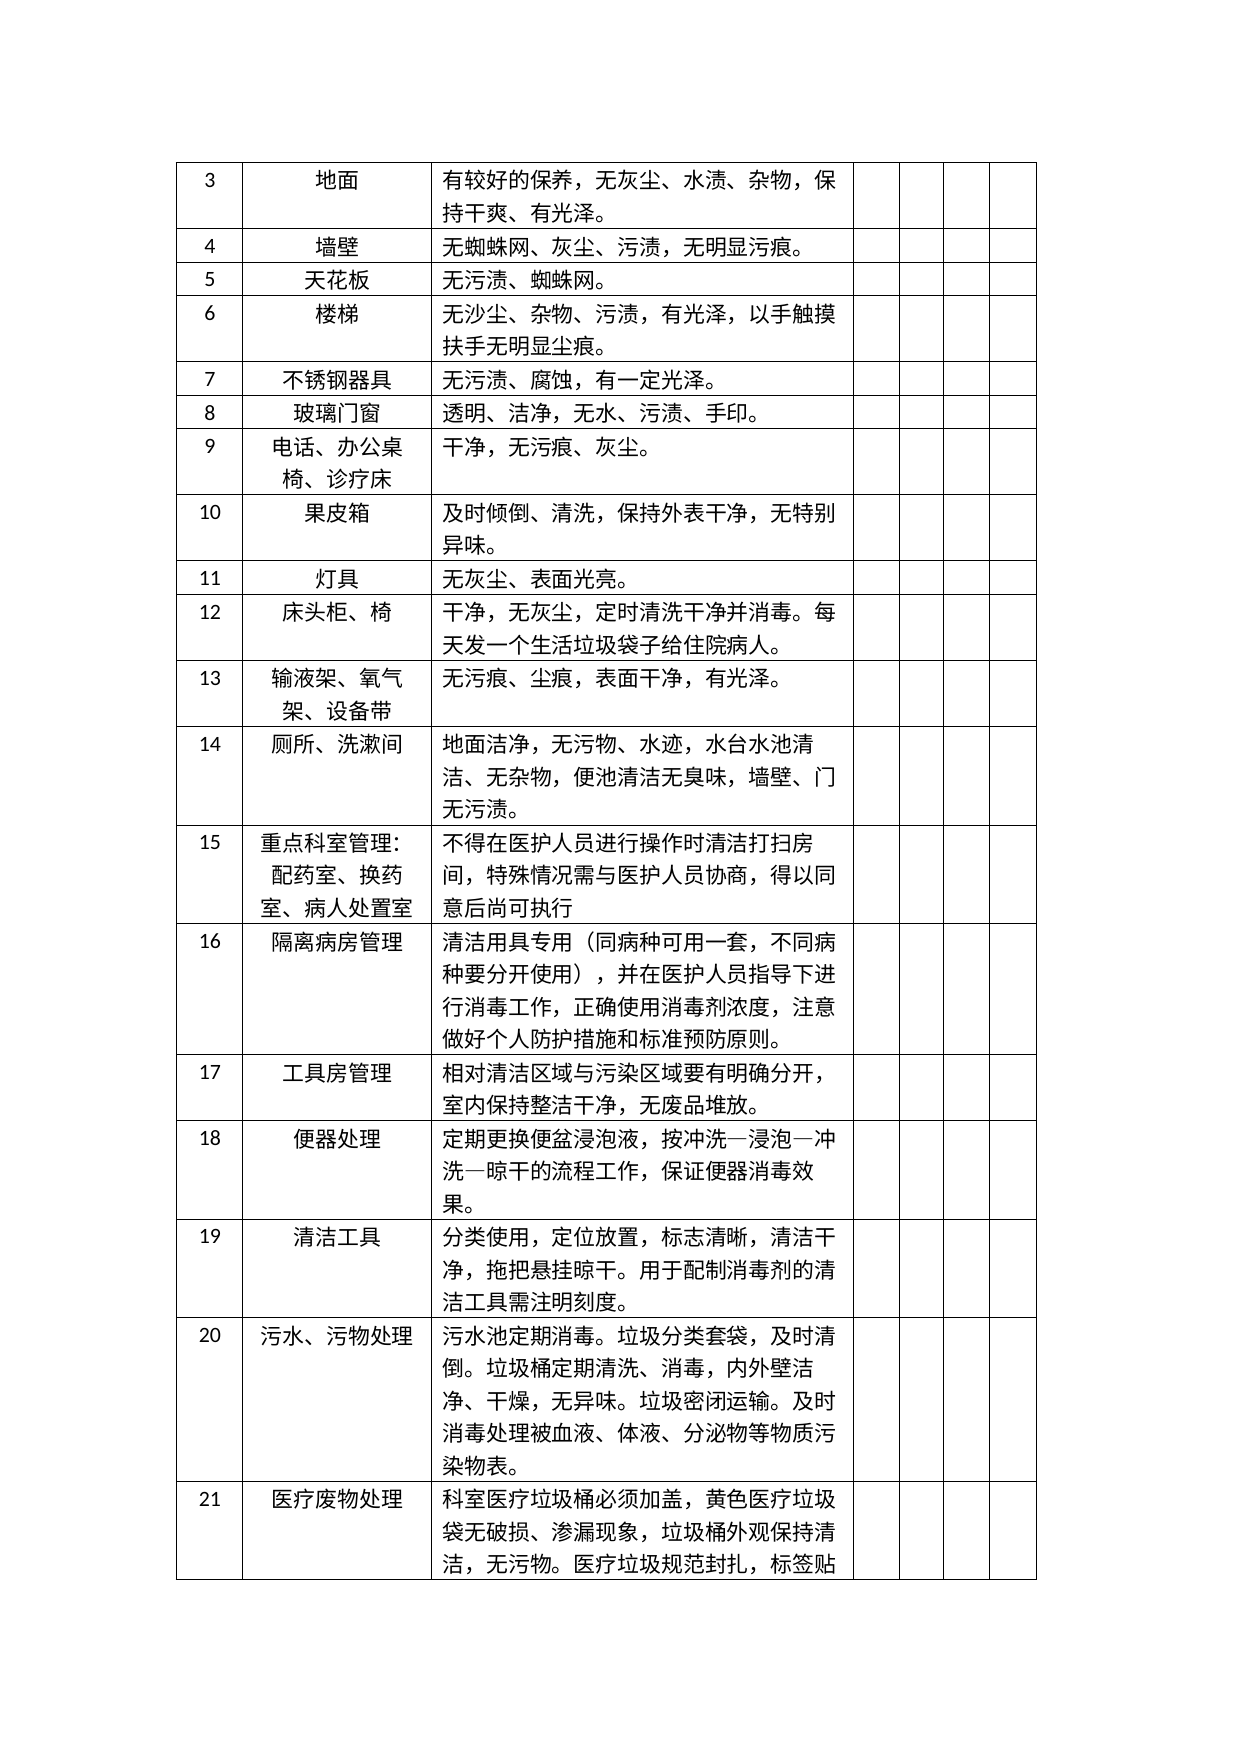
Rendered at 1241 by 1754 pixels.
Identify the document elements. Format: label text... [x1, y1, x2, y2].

table_cell [990, 495, 1036, 560]
table_cell [900, 826, 943, 923]
table_cell 11 [177, 561, 242, 594]
table_cell 工具房管理 [243, 1055, 431, 1120]
table_cell 隔离病房管理 [243, 924, 431, 1054]
table_cell [944, 229, 989, 262]
table_cell 17 [177, 1055, 242, 1120]
table_cell [854, 396, 899, 428]
table_cell [944, 924, 989, 1054]
table_cell [990, 661, 1036, 726]
table_cell 无蜘蛛网、灰尘、污渍，无明显污痕。 [432, 229, 853, 262]
table_cell 16 [177, 924, 242, 1054]
table_cell [900, 429, 943, 494]
table_cell [900, 727, 943, 824]
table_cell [432, 1482, 853, 1579]
table_cell [944, 727, 989, 824]
table_cell [854, 296, 899, 361]
table_cell [854, 362, 899, 395]
table_cell [900, 263, 943, 295]
table_cell 3 [177, 163, 242, 228]
table_cell 透明、洁净，无水、污渍、手印。 [432, 396, 853, 428]
table_cell 20 [177, 1318, 242, 1481]
table_cell 18 [177, 1121, 242, 1219]
table_cell [990, 1121, 1036, 1219]
table_cell 相对清洁区域与污染区域要有明确分开，室内保持整洁干净，无废品堆放。 [432, 1055, 853, 1120]
table_cell [900, 362, 943, 395]
table_cell 不得在医护人员进行操作时清洁打扫房间，特殊情况需与医护人员协商，得以同意后尚可执行 [432, 826, 853, 923]
table_cell 4 [177, 229, 242, 262]
table_cell [854, 229, 899, 262]
table_cell [900, 1055, 943, 1120]
table_cell 地面洁净，无污物、水迹，水台水池清洁、无杂物，便池清洁无臭味，墙壁、门无污渍。 [432, 727, 853, 824]
table_cell 清洁工具 [243, 1220, 431, 1317]
table_cell [944, 263, 989, 295]
table_cell [944, 661, 989, 726]
table_cell 9 [177, 429, 242, 494]
table_cell 定期更换便盆浸泡液，按冲洗—浸泡—冲洗—晾干的流程工作，保证便器消毒效果。 [432, 1121, 853, 1219]
table_cell [854, 263, 899, 295]
table_cell [900, 1318, 943, 1481]
table_cell [854, 1318, 899, 1481]
table_cell [854, 1055, 899, 1120]
table_cell [900, 595, 943, 660]
table_cell [944, 1055, 989, 1120]
table_cell [900, 163, 943, 228]
table_cell [990, 1055, 1036, 1120]
table_cell 玻璃门窗 [243, 396, 431, 428]
table_cell 灯具 [243, 561, 431, 594]
table_cell 6 [177, 296, 242, 361]
table_cell 干净，无灰尘，定时清洗干净并消毒。每天发一个生活垃圾袋子给住院病人。 [432, 595, 853, 660]
table_cell [990, 924, 1036, 1054]
table_cell 14 [177, 727, 242, 824]
table_cell 污水、污物处理 [243, 1318, 431, 1481]
table_cell [944, 1220, 989, 1317]
table_cell [854, 826, 899, 923]
table_cell 19 [177, 1220, 242, 1317]
table_cell 13 [177, 661, 242, 726]
table_cell [944, 396, 989, 428]
table_cell 无污渍、蜘蛛网。 [432, 263, 853, 295]
table_cell 楼梯 [243, 296, 431, 361]
table_cell 7 [177, 362, 242, 395]
table_cell [944, 1121, 989, 1219]
table_cell [854, 924, 899, 1054]
table_cell [990, 1318, 1036, 1481]
table_cell [990, 826, 1036, 923]
table_cell [990, 263, 1036, 295]
table_cell [900, 1220, 943, 1317]
table_cell 重点科室管理：配药室、换药室、病人处置室 [243, 826, 431, 923]
table_cell [944, 495, 989, 560]
table_cell [944, 561, 989, 594]
table_cell [900, 1121, 943, 1219]
table_cell 墙壁 [243, 229, 431, 262]
table_cell 分类使用，定位放置，标志清晰，清洁干净，拖把悬挂晾干。用于配制消毒剂的清洁工具需注明刻度。 [432, 1220, 853, 1317]
table_cell [944, 1318, 989, 1481]
table_cell [944, 595, 989, 660]
table_cell 及时倾倒、清洗，保持外表干净，无特别异味。 [432, 495, 853, 560]
table_cell 无污渍、腐蚀，有一定光泽。 [432, 362, 853, 395]
table_cell 8 [177, 396, 242, 428]
table_cell [990, 561, 1036, 594]
table_cell [944, 296, 989, 361]
table_cell [944, 1482, 989, 1579]
table_cell [900, 1482, 943, 1579]
table_cell 10 [177, 495, 242, 560]
table_cell [990, 296, 1036, 361]
table_cell [990, 229, 1036, 262]
table_cell 干净，无污痕、灰尘。 [432, 429, 853, 494]
table_cell 污水池定期消毒。垃圾分类套袋，及时清倒。垃圾桶定期清洗、消毒，内外壁洁净、干燥，无异味。垃圾密闭运输。及时消毒处理被血液、体液、分泌物等物质污染物表。 [432, 1318, 853, 1481]
table_cell [854, 661, 899, 726]
table_cell 不锈钢器具 [243, 362, 431, 395]
table_cell [990, 396, 1036, 428]
table_cell 无灰尘、表面光亮。 [432, 561, 853, 594]
table_cell [944, 163, 989, 228]
table_cell 输液架、氧气架、设备带 [243, 661, 431, 726]
table_cell 医疗废物处理 [243, 1482, 431, 1579]
table_cell 床头柜、椅 [243, 595, 431, 660]
table_cell 电话、办公桌椅、诊疗床 [243, 429, 431, 494]
table_cell 21 [177, 1482, 242, 1579]
table_cell [990, 362, 1036, 395]
table_cell 无污痕、尘痕，表面干净，有光泽。 [432, 661, 853, 726]
table_cell 5 [177, 263, 242, 295]
table_cell [944, 429, 989, 494]
table_cell [900, 296, 943, 361]
table_cell [854, 495, 899, 560]
table_cell [854, 727, 899, 824]
table_cell [900, 396, 943, 428]
table_cell [990, 429, 1036, 494]
table_cell [990, 727, 1036, 824]
table_cell [900, 561, 943, 594]
table_cell 15 [177, 826, 242, 923]
table_cell [854, 429, 899, 494]
table_cell [990, 595, 1036, 660]
table_cell [944, 826, 989, 923]
table_cell [900, 495, 943, 560]
table_cell 12 [177, 595, 242, 660]
table_cell [854, 561, 899, 594]
table_cell 地面 [243, 163, 431, 228]
table_cell 有较好的保养，无灰尘、水渍、杂物，保持干爽、有光泽。 [432, 163, 853, 228]
table_cell [990, 1482, 1036, 1579]
table_cell [944, 362, 989, 395]
table_cell [854, 1121, 899, 1219]
table_cell [854, 1220, 899, 1317]
table_cell [854, 595, 899, 660]
table_cell [900, 924, 943, 1054]
table_cell 果皮箱 [243, 495, 431, 560]
table_cell [854, 163, 899, 228]
table_cell [900, 661, 943, 726]
table_cell 便器处理 [243, 1121, 431, 1219]
table_cell 无沙尘、杂物、污渍，有光泽，以手触摸扶手无明显尘痕。 [432, 296, 853, 361]
table_cell [990, 163, 1036, 228]
table_cell 清洁用具专用（同病种可用一套，不同病种要分开使用），并在医护人员指导下进行消毒工作，正确使用消毒剂浓度，注意做好个人防护措施和标准预防原则。 [432, 924, 853, 1054]
table_cell 天花板 [243, 263, 431, 295]
table_cell [990, 1220, 1036, 1317]
table_cell [900, 229, 943, 262]
table_cell 厕所、洗漱间 [243, 727, 431, 824]
table_cell [854, 1482, 899, 1579]
